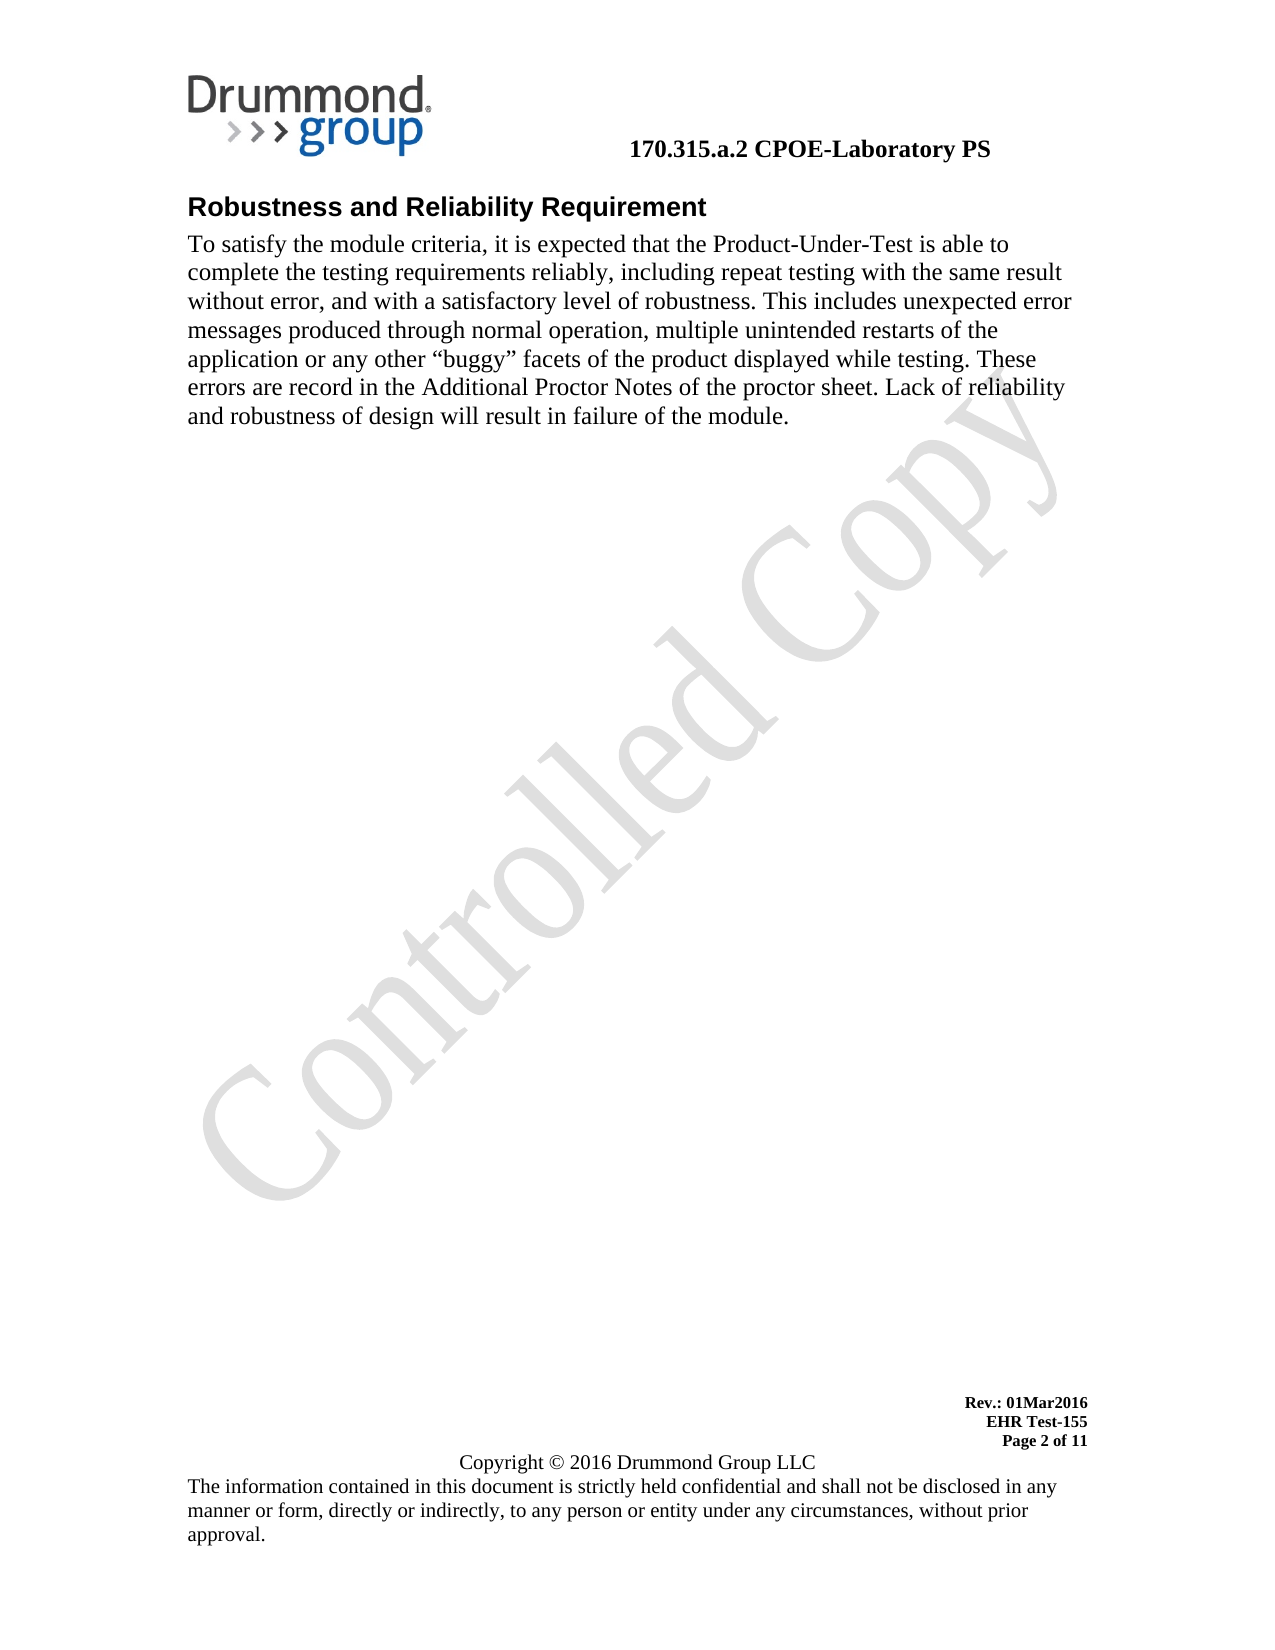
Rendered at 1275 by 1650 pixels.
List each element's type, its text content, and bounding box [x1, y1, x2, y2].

text To satisfy the module criteria, it is expected that the Product-Under-Test is able to complete the testing requirements reliably, including repeat testing with the same result without error, and with a satisfactory level of robustness. This includes unexpected error messages produced through normal operation, multiple unintended restarts of the application or any other “buggy” facets of the product displayed while testing. These errors are record in the Additional Proctor Notes of the proctor sheet. Lack of reliability and robustness of design will result in failure of the module. [187, 229, 1087, 430]
picture [187, 75, 433, 157]
subtitle Robustness and Reliability Requirement [187, 191, 1087, 222]
